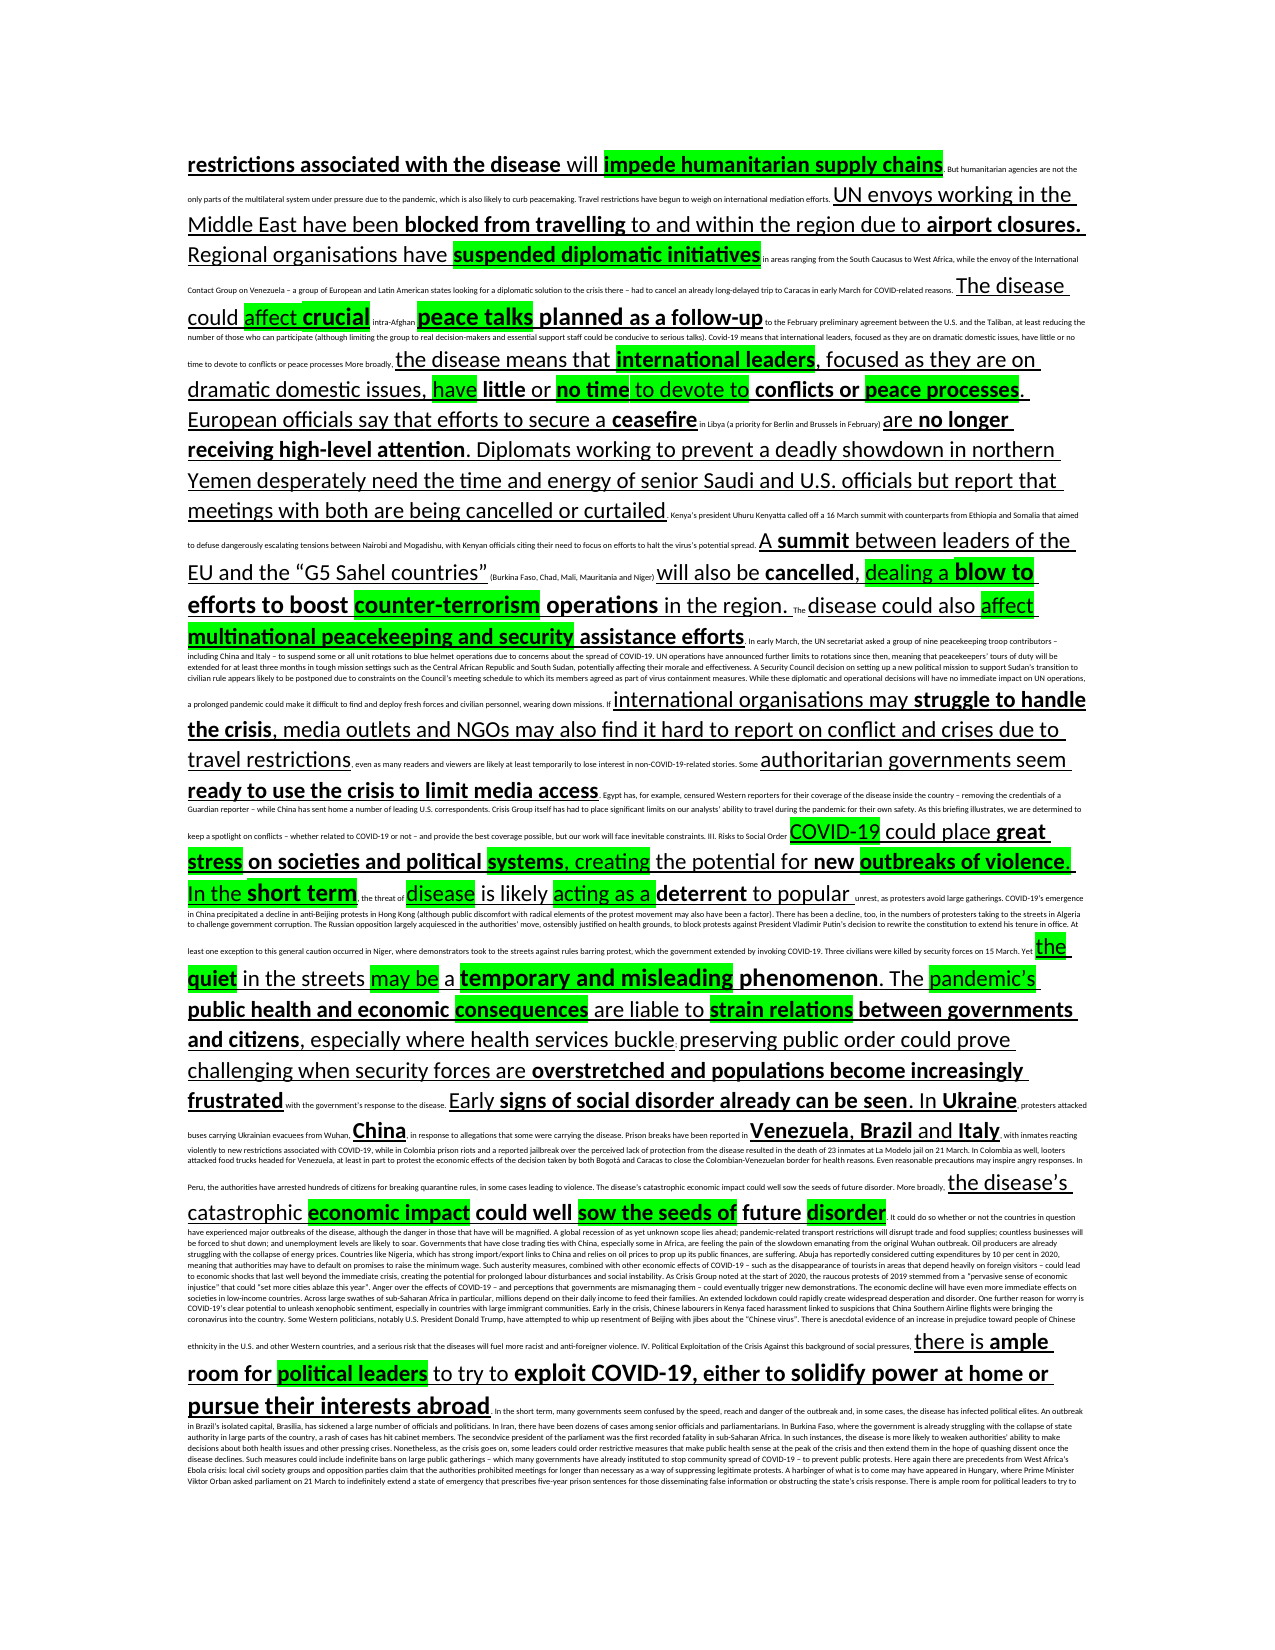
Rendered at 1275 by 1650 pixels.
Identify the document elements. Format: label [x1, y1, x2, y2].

text [187, 150, 1087, 1487]
